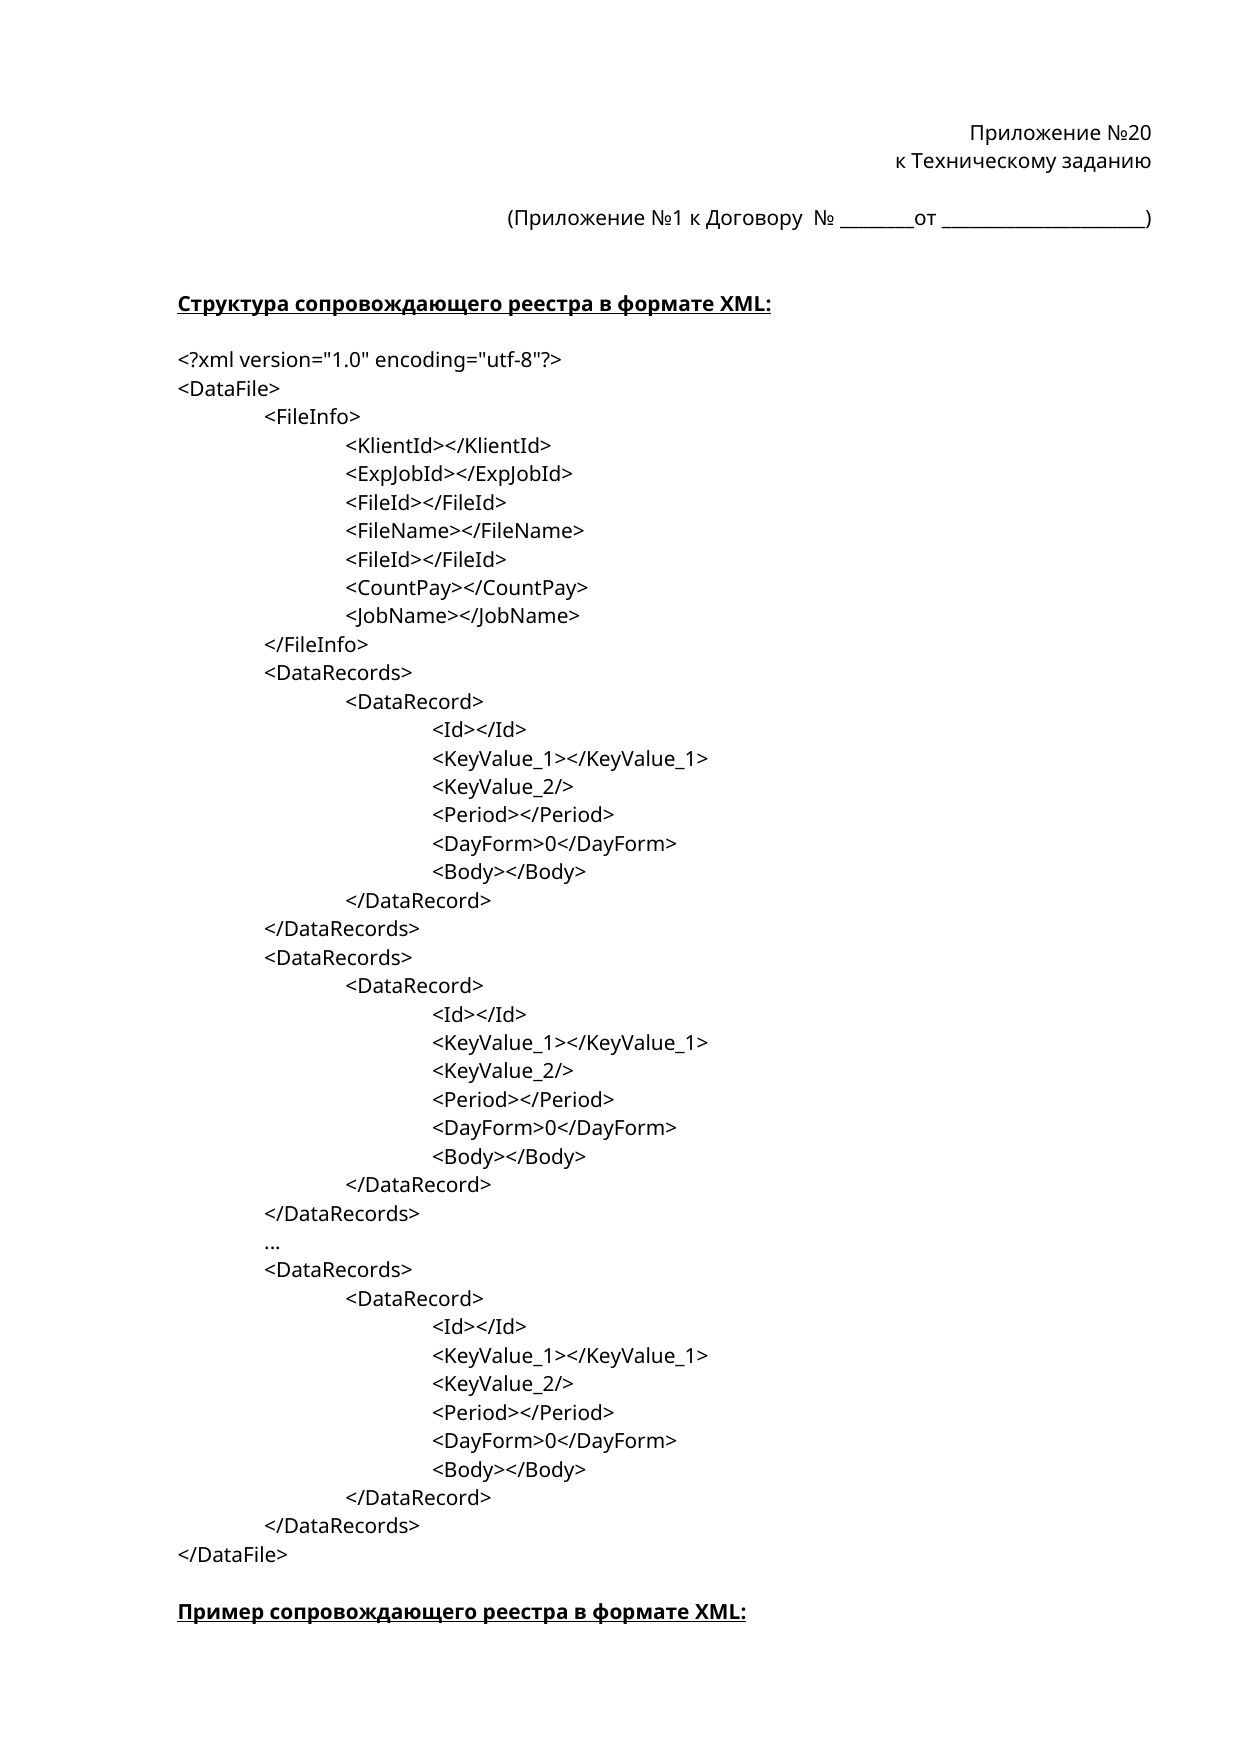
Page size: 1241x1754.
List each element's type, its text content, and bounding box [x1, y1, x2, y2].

text </DataRecord> [177, 886, 1152, 914]
text <FileId></FileId> [177, 488, 1152, 516]
text Пример сопровождающего реестра в формате XML: [177, 1597, 1152, 1625]
text <Period></Period> [177, 1398, 1152, 1426]
text ... [177, 1227, 1152, 1256]
text <KeyValue_1></KeyValue_1> [177, 1341, 1152, 1369]
text Структура сопровождающего реестра в формате XML: [177, 289, 1152, 317]
text <KlientId></KlientId> [177, 431, 1152, 459]
text <Period></Period> [177, 1085, 1152, 1113]
text </DataRecords> [177, 914, 1152, 943]
text <Body></Body> [177, 857, 1152, 886]
text <DayForm>0</DayForm> [177, 1426, 1152, 1455]
text <Body></Body> [177, 1455, 1152, 1483]
text <Period></Period> [177, 801, 1152, 829]
text </DataRecords> [177, 1199, 1152, 1227]
text </DataFile> [177, 1540, 1152, 1568]
text <Body></Body> [177, 1142, 1152, 1170]
text <DataFile> [177, 374, 1152, 402]
text <KeyValue_1></KeyValue_1> [177, 1028, 1152, 1057]
text <DayForm>0</DayForm> [177, 829, 1152, 857]
text </DataRecord> [177, 1483, 1152, 1512]
text <DataRecord> [177, 1284, 1152, 1312]
text <JobName></JobName> [177, 602, 1152, 630]
text <Id></Id> [177, 1000, 1152, 1028]
text <ExpJobId></ExpJobId> [177, 459, 1152, 488]
text <?xml version="1.0" encoding="utf-8"?> [177, 346, 1152, 374]
text <Id></Id> [177, 1312, 1152, 1341]
text <FileName></FileName> [177, 516, 1152, 545]
text <FileId></FileId> [177, 545, 1152, 573]
text к Техническому заданию [177, 147, 1152, 175]
text <KeyValue_2/> [177, 772, 1152, 801]
text <DataRecord> [177, 687, 1152, 715]
text <DataRecord> [177, 971, 1152, 1000]
text </DataRecord> [177, 1170, 1152, 1199]
text <DayForm>0</DayForm> [177, 1113, 1152, 1142]
text <FileInfo> [177, 402, 1152, 431]
text </FileInfo> [177, 630, 1152, 658]
text <DataRecords> [177, 1256, 1152, 1284]
text </DataRecords> [177, 1512, 1152, 1540]
text <KeyValue_2/> [177, 1057, 1152, 1085]
text <KeyValue_1></KeyValue_1> [177, 744, 1152, 772]
text <DataRecords> [177, 658, 1152, 687]
text <KeyValue_2/> [177, 1369, 1152, 1398]
text <DataRecords> [177, 943, 1152, 971]
text <Id></Id> [177, 715, 1152, 744]
text Приложение №20 [177, 118, 1152, 147]
text <CountPay></CountPay> [177, 573, 1152, 602]
text (Приложение №1 к Договору № ________от ______________________) [177, 203, 1152, 232]
